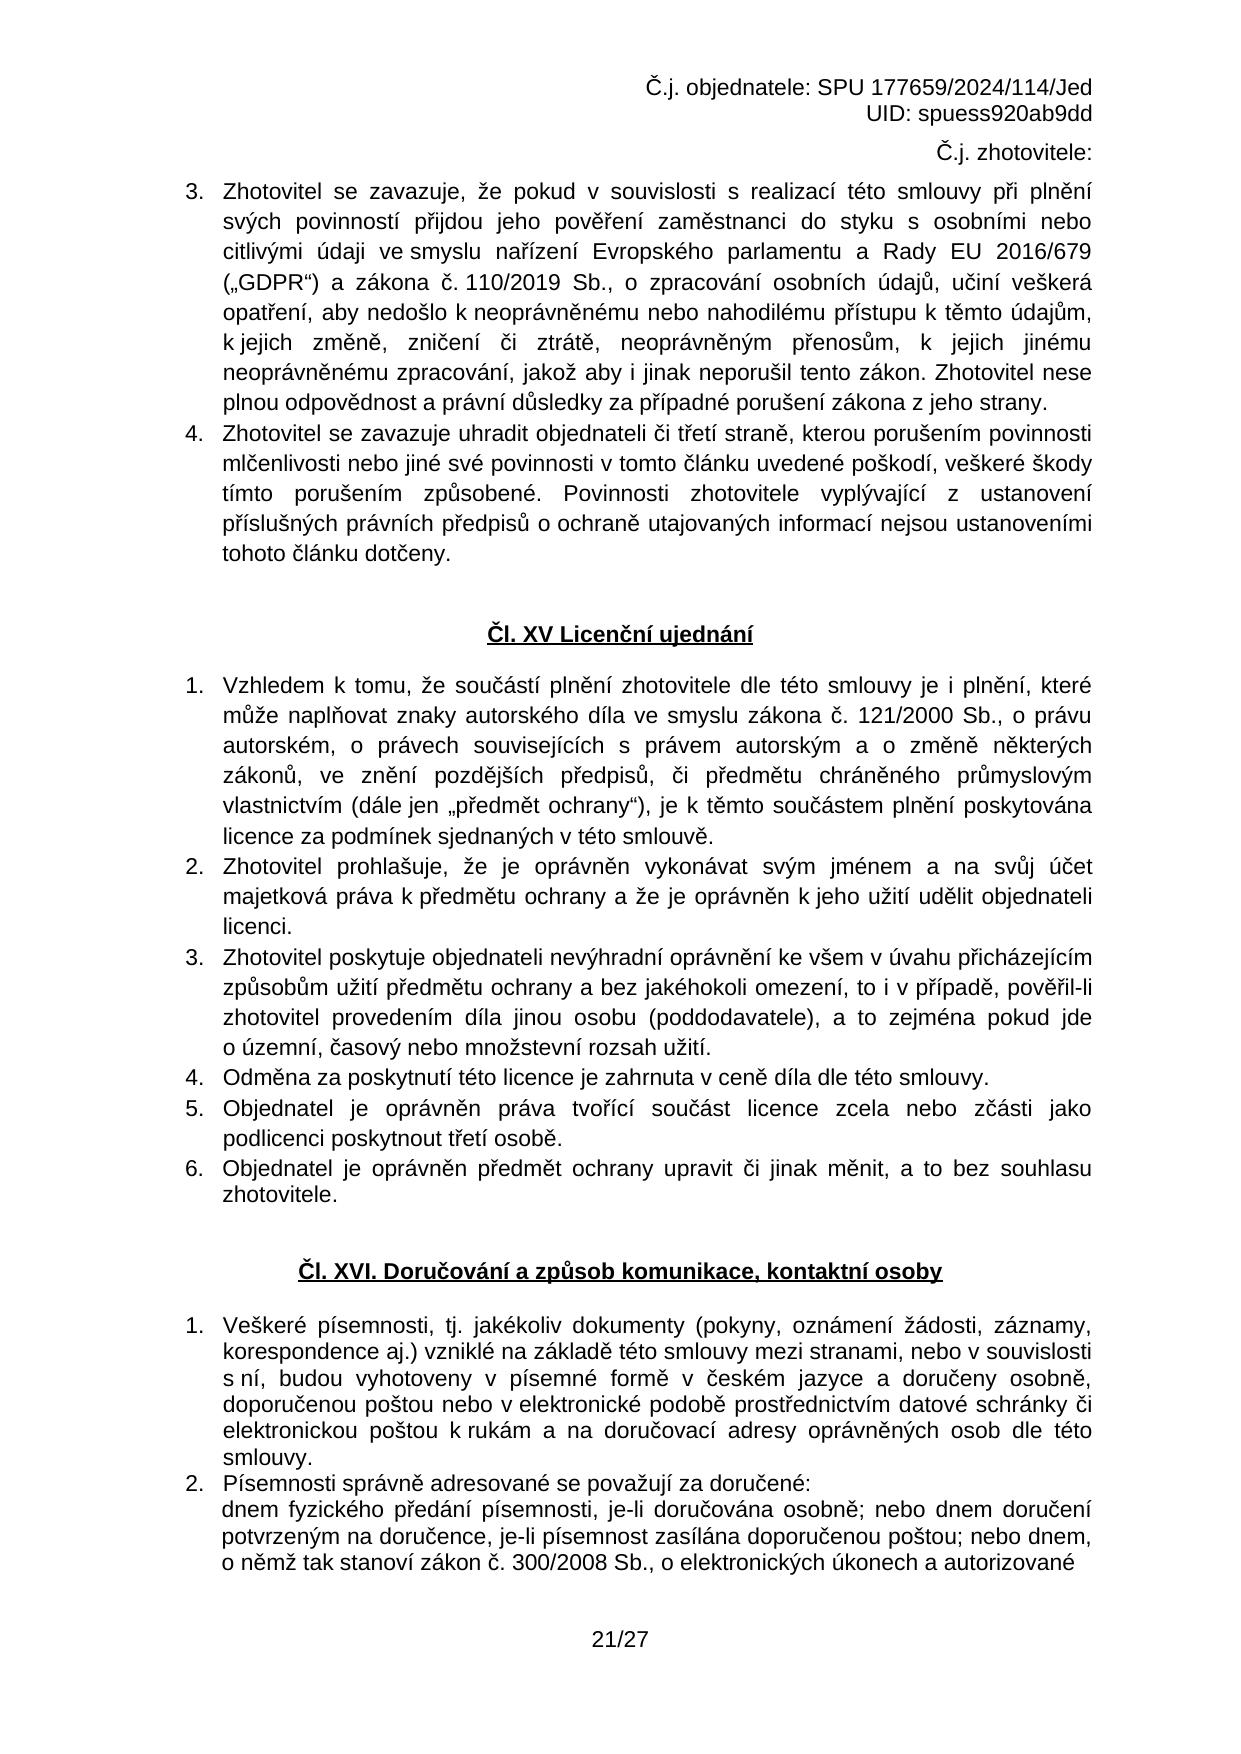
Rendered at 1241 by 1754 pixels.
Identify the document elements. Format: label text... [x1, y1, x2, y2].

list Odměna za poskytnutí této licence je zahrnuta v ceně díla dle této smlouvy. [185, 1064, 1093, 1091]
list Písemnosti správně adresované se považují za doručené: [185, 1470, 1093, 1496]
list Zhotovitel se zavazuje uhradit objednateli či třetí straně, kterou porušením povinnosti mlčenlivosti nebo jiné své povinnosti v tomto článku uvedené poškodí, veškeré škody tímto porušením způsobené. Povinnosti zhotovitele vyplývající z ustanovení příslušných právních předpisů o ochraně utajovaných informací nejsou ustanoveními tohoto článku dotčeny. [185, 419, 1093, 567]
list Zhotovitel poskytuje objednateli nevýhradní oprávnění ke všem v úvahu přicházejícím způsobům užití předmětu ochrany a bez jakéhokoli omezení, to i v případě, pověřil-li zhotovitel provedením díla jinou osobu (poddodavatele), a to zejména pokud jde o územní, časový nebo množstevní rozsah užití. [185, 943, 1093, 1060]
list Objednatel je oprávněn práva tvořící součást licence zcela nebo zčásti jako podlicenci poskytnout třetí osobě. [185, 1094, 1093, 1151]
list Objednatel je oprávněn předmět ochrany upravit či jinak měnit, a to bez souhlasu zhotovitele. [185, 1155, 1093, 1208]
list Veškeré písemnosti, tj. jakékoliv dokumenty (pokyny, oznámení žádosti, záznamy, korespondence aj.) vzniklé na základě této smlouvy mezi stranami, nebo v souvislosti s ní, budou vyhotoveny v písemné formě v českém jazyce a doručeny osobně, doporučenou poštou nebo v elektronické podobě prostřednictvím datové schránky či elektronickou poštou k rukám a na doručovací adresy oprávněných osob dle této smlouvy. [185, 1312, 1093, 1470]
text Čl. XV Licenční ujednání [148, 621, 1093, 647]
list Zhotovitel prohlašuje, že je oprávněn vykonávat svým jménem a na svůj účet majetková práva k předmětu ochrany a že je oprávněn k jeho užití udělit objednateli licenci. [185, 853, 1093, 939]
text Čl. XVI. Doručování a způsob komunikace, kontaktní osoby [148, 1258, 1093, 1284]
list Vzhledem k tomu, že součástí plnění zhotovitele dle této smlouvy je i plnění, které může naplňovat znaky autorského díla ve smyslu zákona č. 121/2000 Sb., o právu autorském, o právech souvisejících s právem autorským a o změně některých zákonů, ve znění pozdějších předpisů, či předmětu chráněného průmyslovým vlastnictvím (dále jen „předmět ochrany“), je k těmto součástem plnění poskytována licence za podmínek sjednaných v této smlouvě. [185, 672, 1093, 849]
text dnem fyzického předání písemnosti, je-li doručována osobně; nebo dnem doručení potvrzeným na doručence, je-li písemnost zasílána doporučenou poštou; nebo dnem, o němž tak stanoví zákon č. 300/2008 Sb., o elektronických úkonech a autorizované [221, 1496, 1093, 1576]
list Zhotovitel se zavazuje, že pokud v souvislosti s realizací této smlouvy při plnění svých povinností přijdou jeho pověření zaměstnanci do styku s osobními nebo citlivými údaji ve smyslu nařízení Evropského parlamentu a Rady EU 2016/679 („GDPR“) a zákona č. 110/2019 Sb., o zpracování osobních údajů, učiní veškerá opatření, aby nedošlo k neoprávněnému nebo nahodilému přístupu k těmto údajům, k jejich změně, zničení či ztrátě, neoprávněným přenosům, k jejich jinému neoprávněnému zpracování, jakož aby i jinak neporušil tento zákon. Zhotovitel nese plnou odpovědnost a právní důsledky za případné porušení zákona z jeho strany. [185, 178, 1093, 416]
